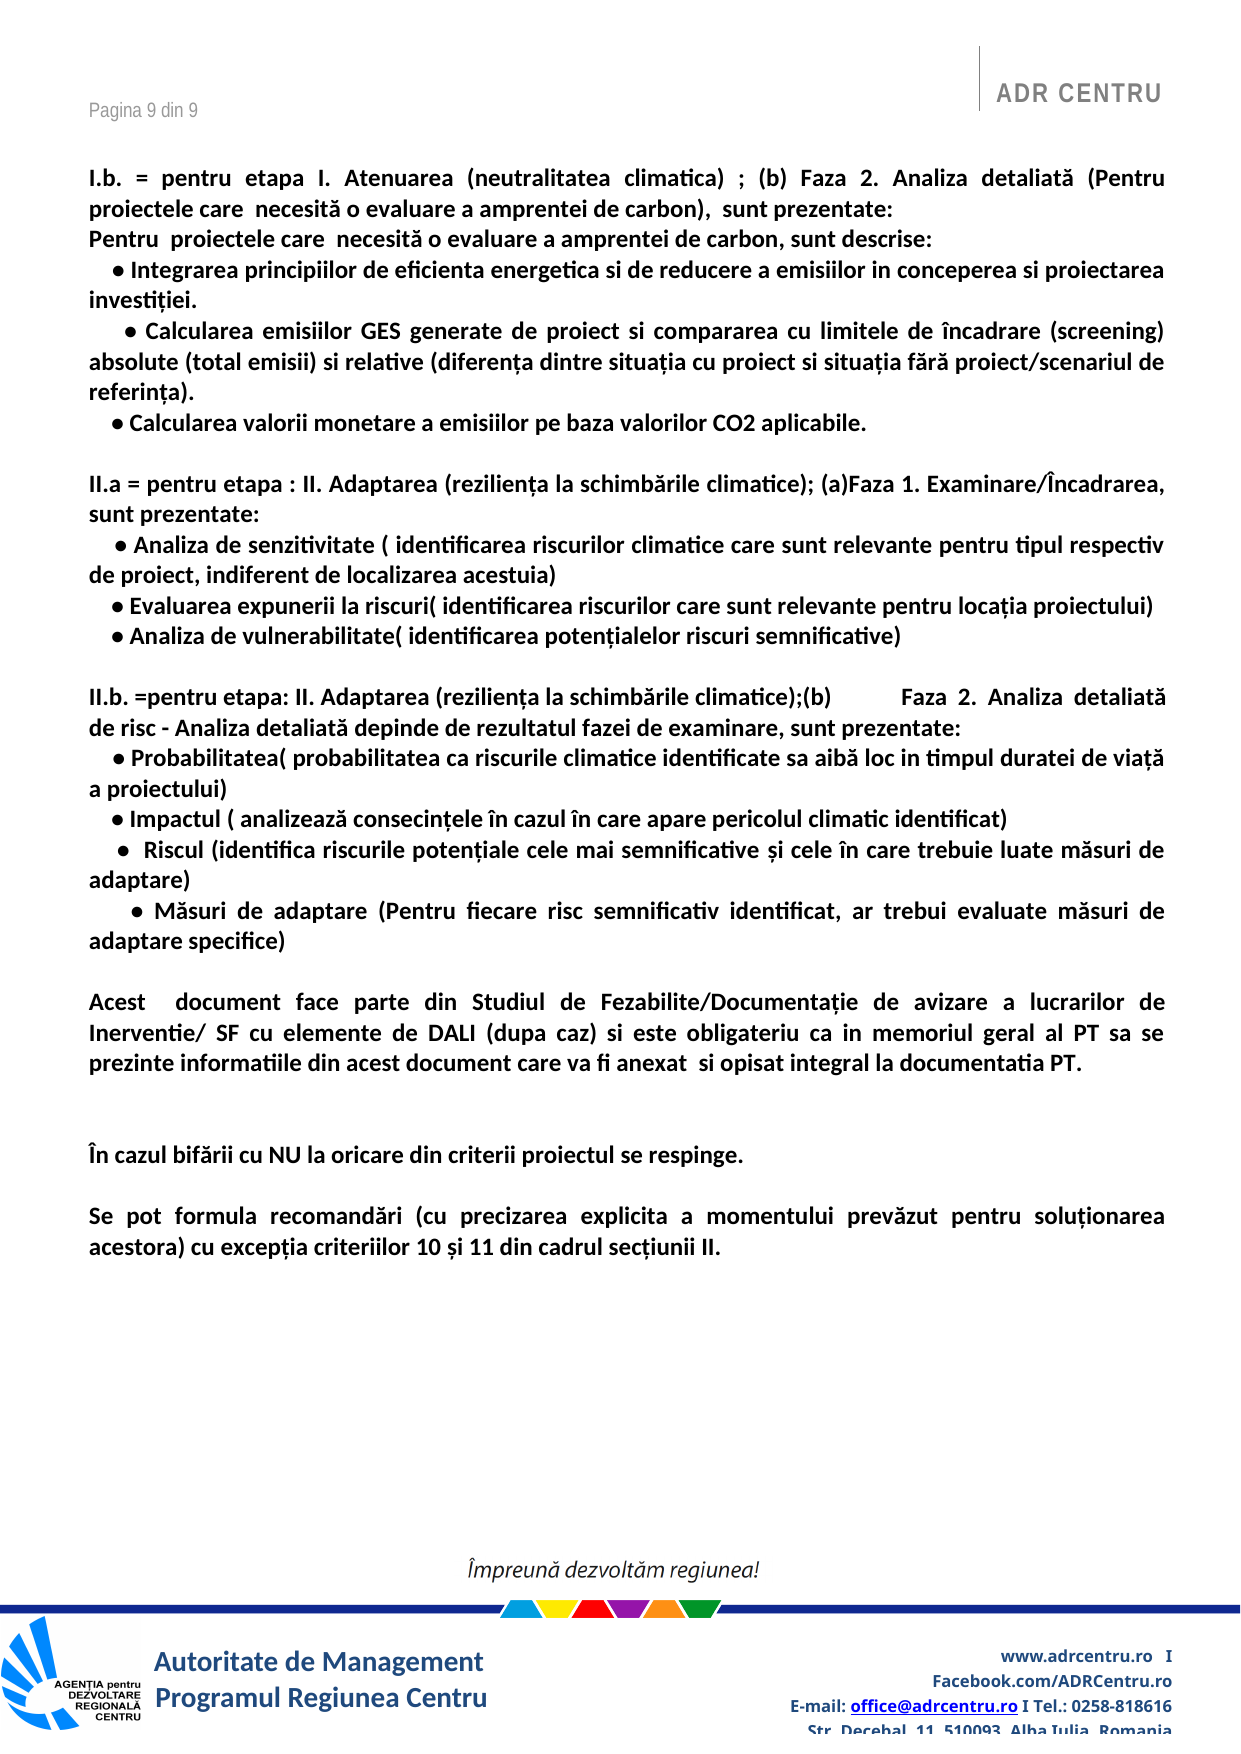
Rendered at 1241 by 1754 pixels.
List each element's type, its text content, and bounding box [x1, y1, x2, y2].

text • Calcularea emisiilor GES generate de proiect si compararea cu limitele de încadrare (screening) absolute (total emisii) si relative (diferența dintre situația cu proiect si situația fără proiect/scenariul de referința). [89, 315, 1167, 407]
picture [0, 1600, 509, 1730]
text Acest document face parte din Studiul de Fezabilite/Documentație de avizare a lucrarilor de Inerventie/ SF cu elemente de DALI (dupa caz) si este obligateriu ca in memoriul geral al PT sa se prezinte informatiile din acest document care va fi anexat si opisat integral la documentatia PT. [89, 987, 1167, 1078]
text • Probabilitatea( probabilitatea ca riscurile climatice identificate sa aibă loc in timpul duratei de viață a proiectului) [89, 742, 1167, 803]
text • Integrarea principiilor de eficienta energetica si de reducere a emisiilor in conceperea si proiectarea investiției. [89, 254, 1167, 315]
text Pentru proiectele care necesită o evaluare a amprentei de carbon, sunt descrise: [89, 223, 1167, 254]
text II.b. =pentru etapa: II. Adaptarea (reziliența la schimbările climatice);(b) Faza 2. Analiza detaliată de risc - Analiza detaliată depinde de rezultatul fazei de examinare, sunt prezentate: [89, 681, 1167, 742]
text • Analiza de vulnerabilitate( identificarea potențialelor riscuri semnificative) [89, 620, 1167, 651]
text • Impactul ( analizează consecințele în cazul în care apare pericolul climatic identificat) [89, 803, 1167, 834]
text • Analiza de senzitivitate ( identificarea riscurilor climatice care sunt relevante pentru tipul respectiv de proiect, indiferent de localizarea acestuia) [89, 529, 1167, 590]
text • Calcularea valorii monetare a emisiilor pe baza valorilor CO2 aplicabile. [89, 407, 1167, 437]
text • Evaluarea expunerii la riscuri( identificarea riscurilor care sunt relevante pentru locația proiectului) [89, 590, 1167, 620]
picture [533, 1600, 1241, 1618]
text • Riscul (identifica riscurile potențiale cele mai semnificative și cele în care trebuie luate măsuri de adaptare) [89, 834, 1167, 895]
picture [454, 1556, 773, 1583]
text În cazul bifării cu NU la oricare din criterii proiectul se respinge. [89, 1139, 1167, 1170]
text Se pot formula recomandări (cu precizarea explicita a momentului prevăzut pentru soluționarea acestora) cu excepția criteriilor 10 și 11 din cadrul secțiunii II. [89, 1200, 1167, 1261]
text II.a = pentru etapa : II. Adaptarea (reziliența la schimbările climatice); (a)Faza 1. Examinare/Încadrarea, sunt prezentate: [89, 468, 1167, 529]
text • Măsuri de adaptare (Pentru fiecare risc semnificativ identificat, ar trebui evaluate măsuri de adaptare specifice) [89, 895, 1167, 956]
text I.b. = pentru etapa I. Atenuarea (neutralitatea climatica) ; (b) Faza 2. Analiza detaliată (Pentru proiectele care necesită o evaluare a amprentei de carbon), sunt prezentate: [89, 162, 1167, 223]
